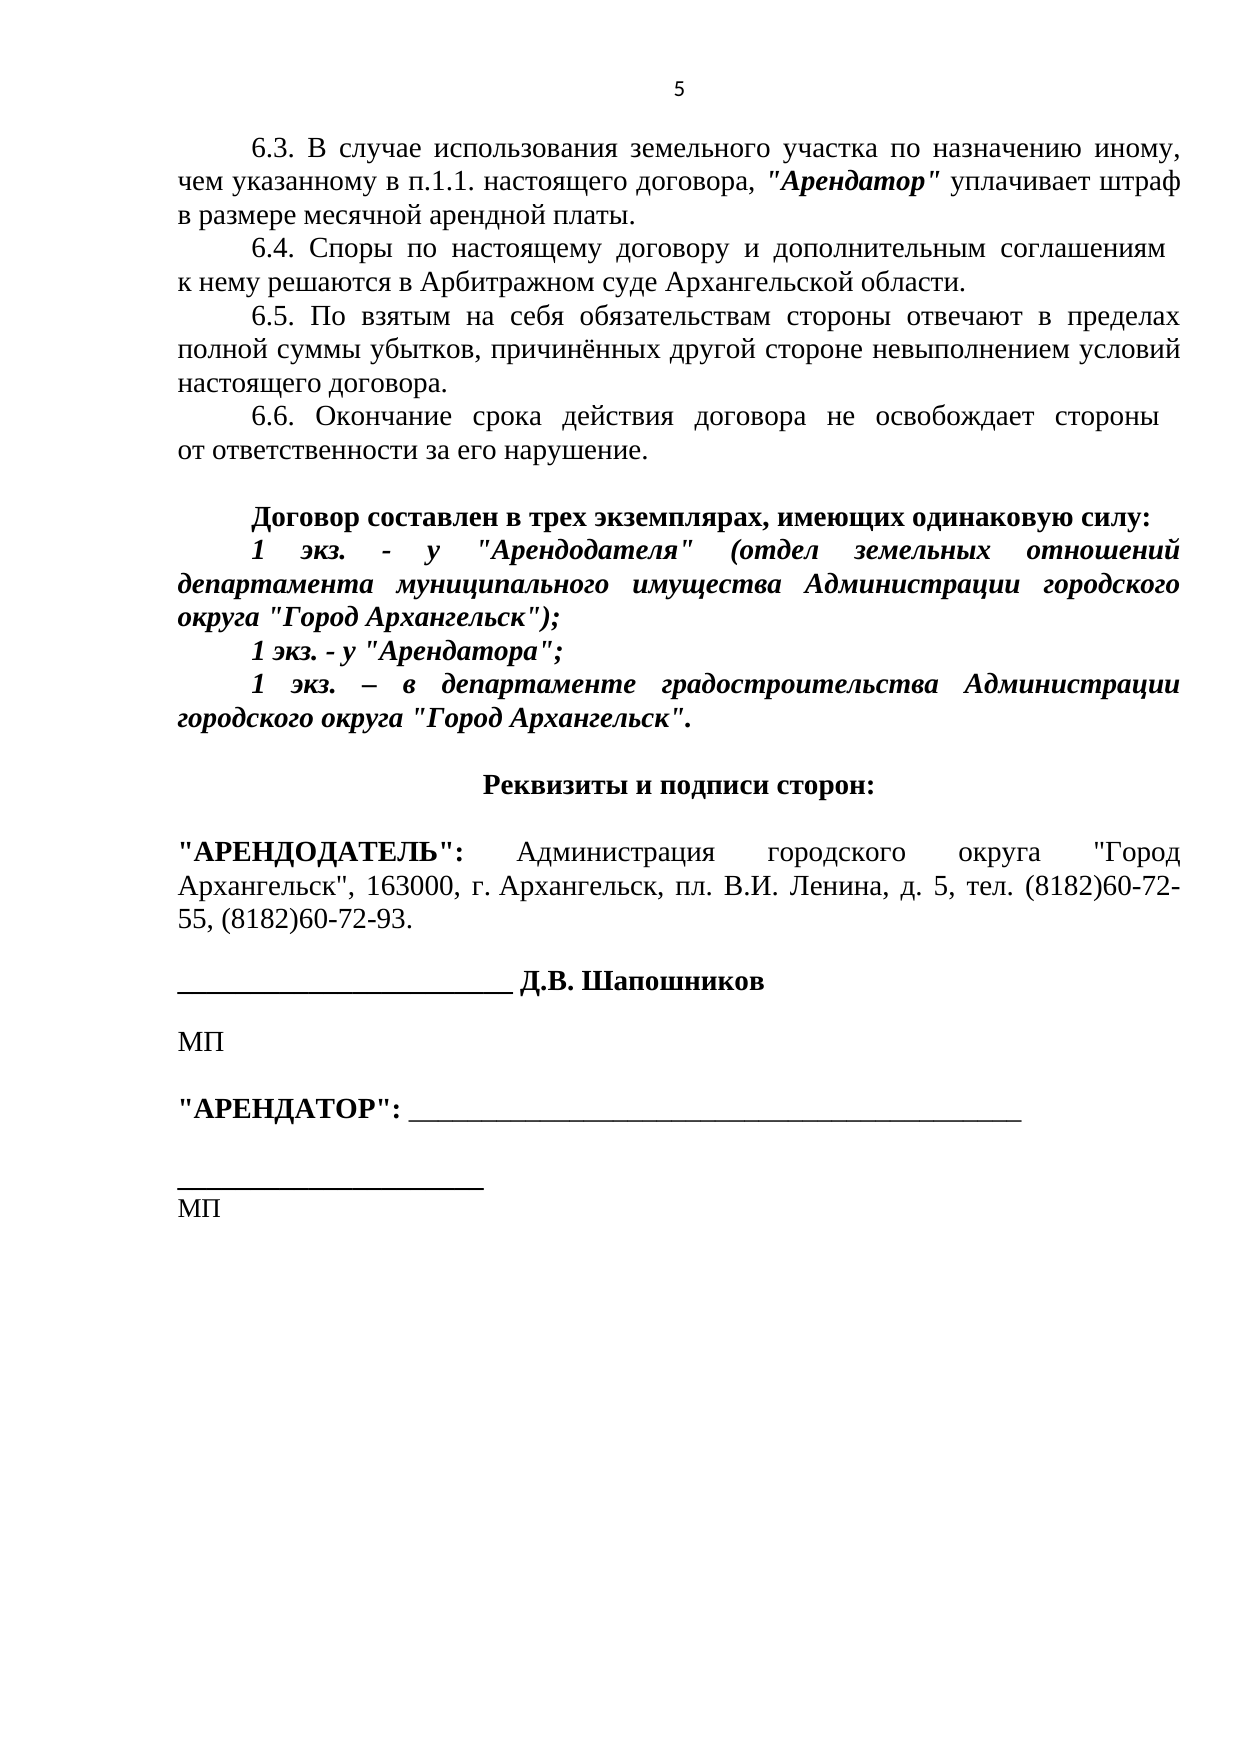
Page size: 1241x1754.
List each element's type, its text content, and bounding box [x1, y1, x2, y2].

text МП [177, 1024, 1181, 1058]
text Реквизиты и подписи сторон: [177, 767, 1181, 801]
text "АРЕНДАТОР": __________________________________________ [177, 1092, 1181, 1125]
text "АРЕНДОДАТЕЛЬ": Администрация городского округа "Город Архангельск", 163000, г. Архангельск, пл. В.И. Ленина, д. 5, тел. (8182)60-72-55, (8182)60-72-93. [177, 834, 1181, 935]
text 6.6. Окончание срока действия договора не освобождает стороны от ответственности за его нарушение. [177, 398, 1181, 465]
text _______________________ Д.В. Шапошников [177, 963, 1181, 996]
text 6.5. По взятым на себя обязательствам стороны отвечают в пределах полной суммы убытков, причинённых другой стороне невыполнением условий настоящего договора. [177, 298, 1181, 398]
text 6.3. В случае использования земельного участка по назначению иному, чем указанному в п.1.1. настоящего договора, "Арендатор" уплачивает штраф в размере месячной арендной платы. [177, 130, 1181, 231]
text 1 экз. - у "Арендодателя" (отдел земельных отношений департамента муниципального имущества Администрации городского округа "Город Архангельск"); [177, 532, 1181, 633]
text 1 экз. – в департаменте градостроительства Администрации городского округа "Город Архангельск". [177, 667, 1181, 734]
text 6.4. Споры по настоящему договору и дополнительным соглашениям к нему решаются в Арбитражном суде Архангельской области. [177, 231, 1181, 298]
text _____________________ [177, 1159, 1181, 1192]
text Договор составлен в трех экземплярах, имеющих одинаковую силу: [177, 499, 1181, 532]
text МП [177, 1192, 1181, 1223]
text 1 экз. - у "Арендатора"; [177, 633, 1181, 667]
